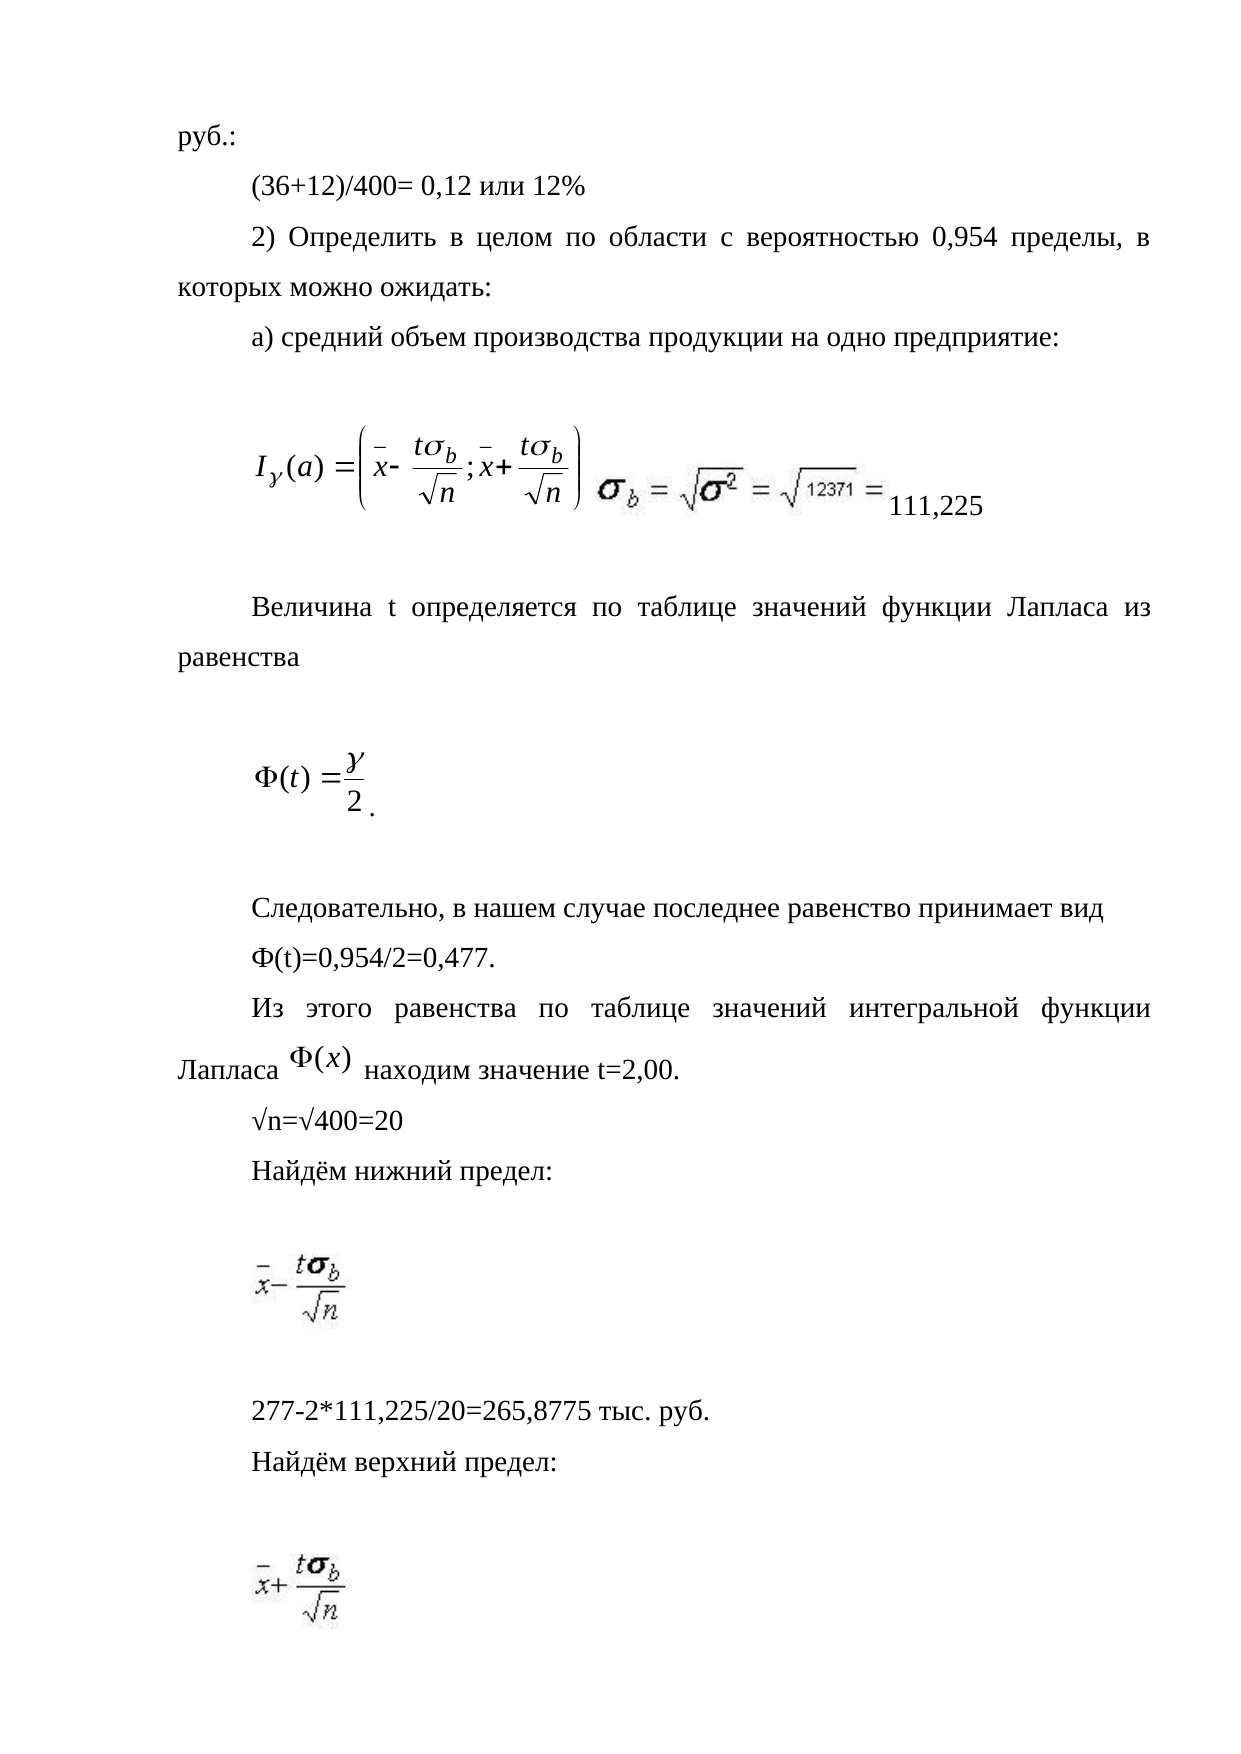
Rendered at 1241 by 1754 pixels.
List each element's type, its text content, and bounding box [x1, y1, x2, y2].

text Величина t определяется по таблице значений функции Лапласа из равенства [177, 589, 1152, 673]
text Из этого равенства по таблице значений интегральной функции Лапласа находим значение t=2,00. [177, 990, 1152, 1086]
text . [177, 740, 1152, 823]
picture [251, 1553, 352, 1629]
text Следовательно, в нашем случае последнее равенство принимает вид [177, 890, 1152, 923]
text а) средний объем производства продукции на одно предприятие: [177, 319, 1152, 353]
text √n=√400=20 [177, 1103, 1152, 1136]
text Найдём верхний предел: [177, 1444, 1152, 1477]
picture [595, 463, 889, 516]
text Ф(t)=0,954/2=0,477. [177, 940, 1152, 973]
text 277-2*111,225/20=265,8775 тыс. руб. [177, 1393, 1152, 1427]
text 111,225 [177, 420, 1152, 522]
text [177, 118, 1152, 152]
text 2) Определить в целом по области с вероятностью 0,954 пределы, в которых можно ожидать: [177, 219, 1152, 303]
text Найдём нижний предел: [177, 1153, 1152, 1187]
picture [251, 1253, 352, 1329]
text (36+12)/400= 0,12 или 12% [177, 168, 1152, 202]
